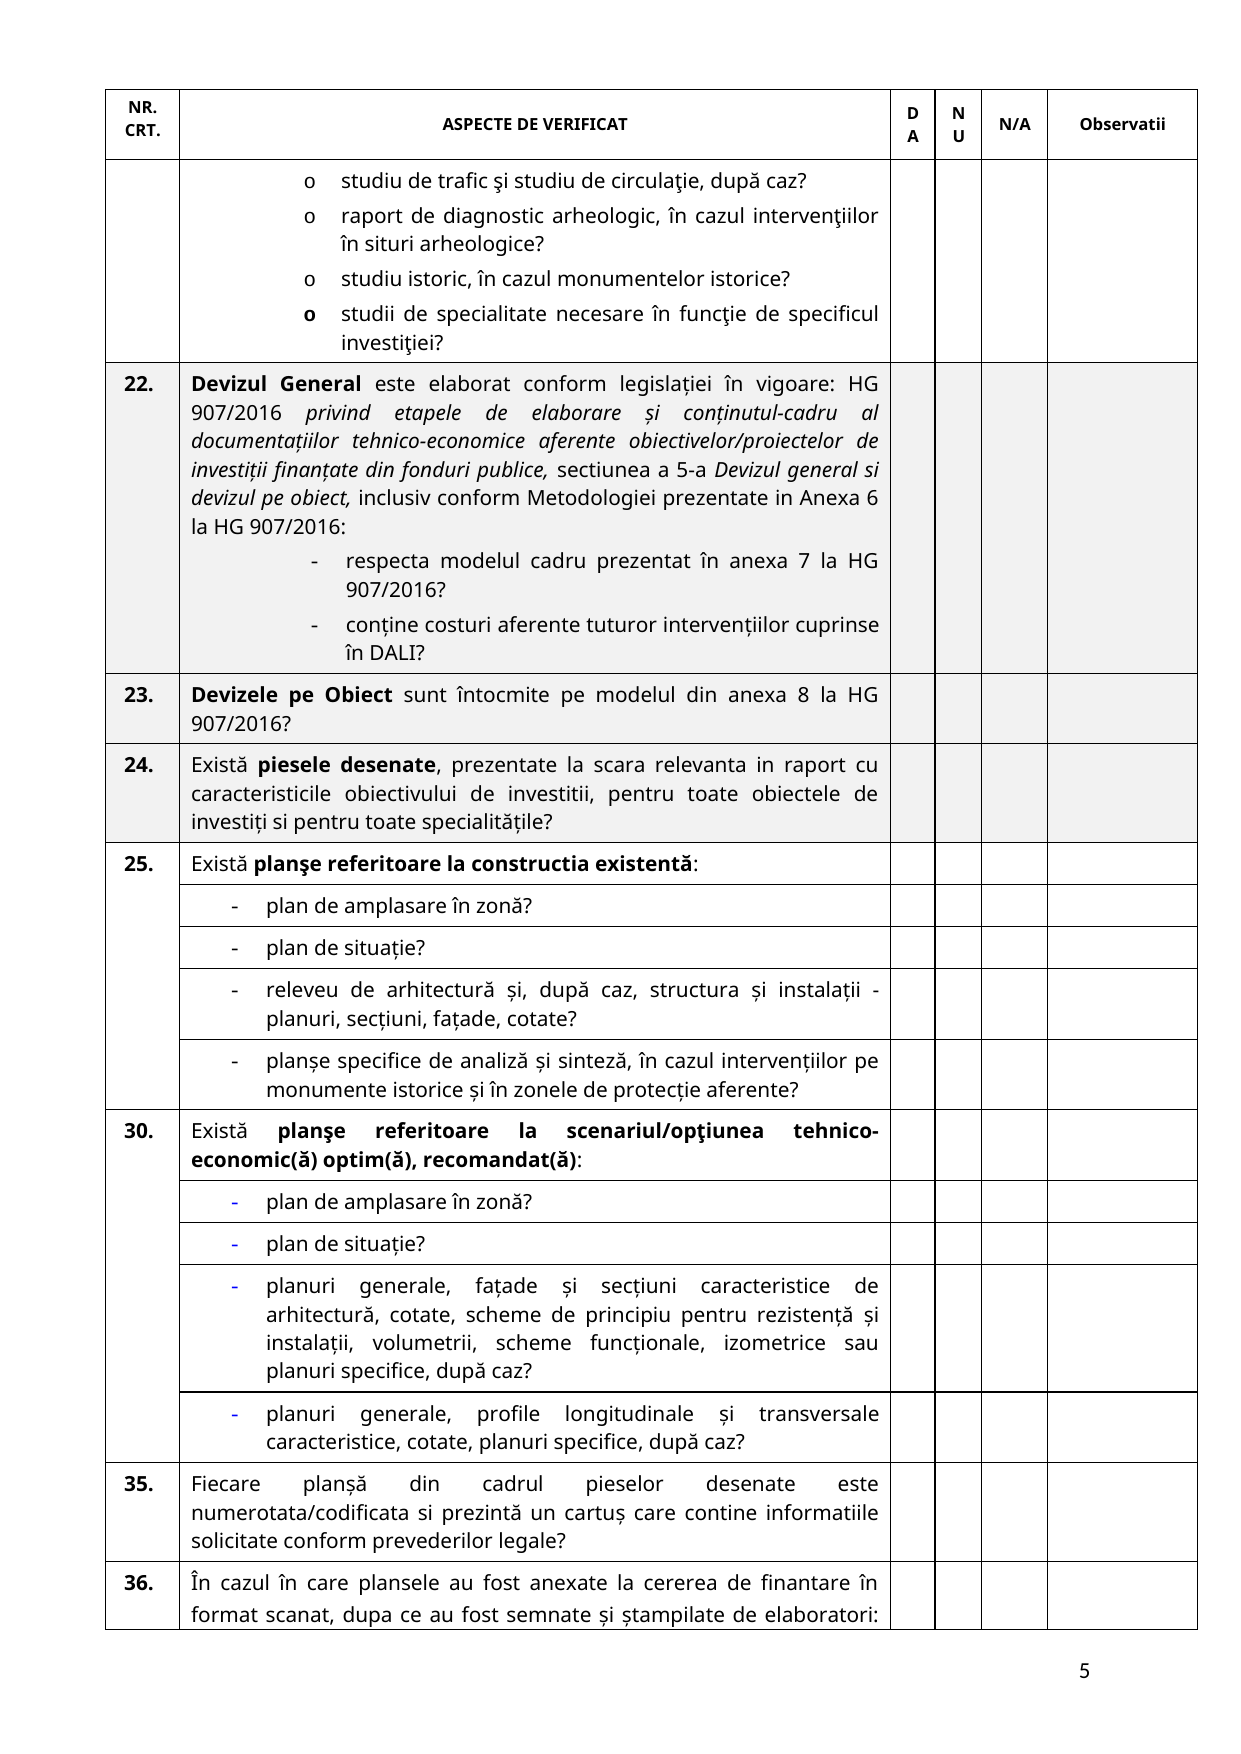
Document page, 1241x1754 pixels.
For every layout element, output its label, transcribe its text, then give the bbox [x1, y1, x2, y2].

table_cell [1048, 1110, 1197, 1180]
table_cell plan de situaţie? [180, 927, 890, 968]
table_cell [982, 674, 1047, 743]
table_cell [891, 674, 934, 743]
table_cell [982, 1463, 1047, 1561]
table_cell [1048, 1181, 1197, 1222]
table_cell [891, 1181, 934, 1222]
table_cell Devizele pe Obiect sunt întocmite pe modelul din anexa 8 la HG 907/2016? [180, 674, 890, 743]
table_cell [982, 1562, 1047, 1629]
table_cell plan de situaţie? [180, 1223, 890, 1264]
table_cell [891, 969, 934, 1039]
table_header NR. CRT. [106, 90, 179, 159]
table_cell [891, 744, 934, 842]
table_header NU [936, 90, 981, 159]
table_cell [936, 1562, 981, 1629]
table_cell Devizul General este elaborat conform legislației în vigoare: HG 907/2016 privind etapele de elaborare şi conţinutul-cadru al documentaţiilor tehnico-economice aferente obiectivelor/proiectelor de investiţii finanţate din fonduri publice, sectiunea a 5-a Devizul general si devizul pe obiect, inclusiv conform Metodologiei prezentate in Anexa 6 la HG 907/2016: respecta modelul cadru prezentat în anexa 7 la HG 907/2016? conține costuri aferente tuturor intervențiilor cuprinse în DALI? [180, 363, 890, 673]
table_cell [106, 363, 179, 673]
table_cell [106, 1562, 179, 1629]
table_cell [1048, 160, 1197, 362]
table_cell [982, 927, 1047, 968]
table_cell [1048, 843, 1197, 884]
table_cell [1048, 885, 1197, 926]
table_cell [891, 1562, 934, 1629]
table_cell [936, 843, 981, 884]
table_cell [891, 1265, 934, 1391]
table_cell [106, 674, 179, 743]
table_header N/A [982, 90, 1047, 159]
table_cell [1048, 1040, 1197, 1109]
table_cell [1048, 969, 1197, 1039]
table_cell [982, 1110, 1047, 1180]
table_header ASPECTE DE VERIFICAT [180, 90, 890, 159]
table_cell [982, 160, 1047, 362]
table_header DA [891, 90, 934, 159]
table_cell [982, 1393, 1047, 1462]
table_cell [936, 1463, 981, 1561]
table_cell [106, 160, 179, 362]
table_cell Există planşe referitoare la scenariul/opţiunea tehnico-economic(ă) optim(ă), recomandat(ă): [180, 1110, 890, 1180]
table_cell [1048, 363, 1197, 673]
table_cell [180, 1562, 890, 1629]
table_cell [1048, 1463, 1197, 1561]
table_cell [1048, 1223, 1197, 1264]
table_cell [891, 363, 934, 673]
table_cell releveu de arhitectură şi, după caz, structura şi instalaţii - planuri, secţiuni, faţade, cotate? [180, 969, 890, 1039]
table_cell [982, 1181, 1047, 1222]
table_cell [891, 885, 934, 926]
table_cell [982, 843, 1047, 884]
table_cell [1048, 1393, 1197, 1462]
table_cell [982, 363, 1047, 673]
table_cell [891, 1040, 934, 1109]
table_cell [891, 1393, 934, 1462]
table_cell [982, 1265, 1047, 1391]
table_cell plan de amplasare în zonă? [180, 1181, 890, 1222]
table_cell Fiecare planşă din cadrul pieselor desenate este numerotata/codificata si prezintă un cartuş care contine informatiile solicitate conform prevederilor legale? [180, 1463, 890, 1561]
table_header Observatii [1048, 90, 1197, 159]
table_cell [936, 744, 981, 842]
table_cell [936, 674, 981, 743]
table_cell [180, 160, 890, 362]
table_cell [982, 885, 1047, 926]
table_cell [106, 843, 179, 1109]
table_cell [891, 1110, 934, 1180]
table_cell [936, 1110, 981, 1180]
table_cell [106, 1463, 179, 1561]
table_cell [891, 927, 934, 968]
table_cell [891, 1223, 934, 1264]
table_cell Există planşe referitoare la constructia existentă: [180, 843, 890, 884]
table_cell [1048, 674, 1197, 743]
table_cell planuri generale, faţade şi secţiuni caracteristice de arhitectură, cotate, scheme de principiu pentru rezistenţă şi instalaţii, volumetrii, scheme funcţionale, izometrice sau planuri specifice, după caz? [180, 1265, 890, 1391]
table_cell [936, 927, 981, 968]
table_cell Există piesele desenate, prezentate la scara relevanta in raport cu caracteristicile obiectivului de investitii, pentru toate obiectele de investiți si pentru toate specialitățile? [180, 744, 890, 842]
table_cell [891, 843, 934, 884]
table_cell [982, 744, 1047, 842]
table_cell [1048, 1562, 1197, 1629]
table_cell [936, 1181, 981, 1222]
table_cell planşe specifice de analiză şi sinteză, în cazul intervenţiilor pe monumente istorice şi în zonele de protecţie aferente? [180, 1040, 890, 1109]
table_cell [1048, 1265, 1197, 1391]
table_cell plan de amplasare în zonă? [180, 885, 890, 926]
table_cell [1048, 927, 1197, 968]
table_cell [936, 160, 981, 362]
table_cell [936, 885, 981, 926]
table_cell [106, 744, 179, 842]
table_cell [936, 1223, 981, 1264]
table_cell [1048, 744, 1197, 842]
table_cell [936, 363, 981, 673]
table_cell [936, 1040, 981, 1109]
table_cell [891, 1463, 934, 1561]
table_cell [936, 969, 981, 1039]
table_cell [982, 1040, 1047, 1109]
table_cell [936, 1265, 981, 1391]
table_cell [982, 1223, 1047, 1264]
table_cell [982, 969, 1047, 1039]
table_cell [891, 160, 934, 362]
table_cell planuri generale, profile longitudinale şi transversale caracteristice, cotate, planuri specifice, după caz? [180, 1393, 890, 1462]
table_cell [936, 1393, 981, 1462]
table_cell [106, 1110, 179, 1462]
